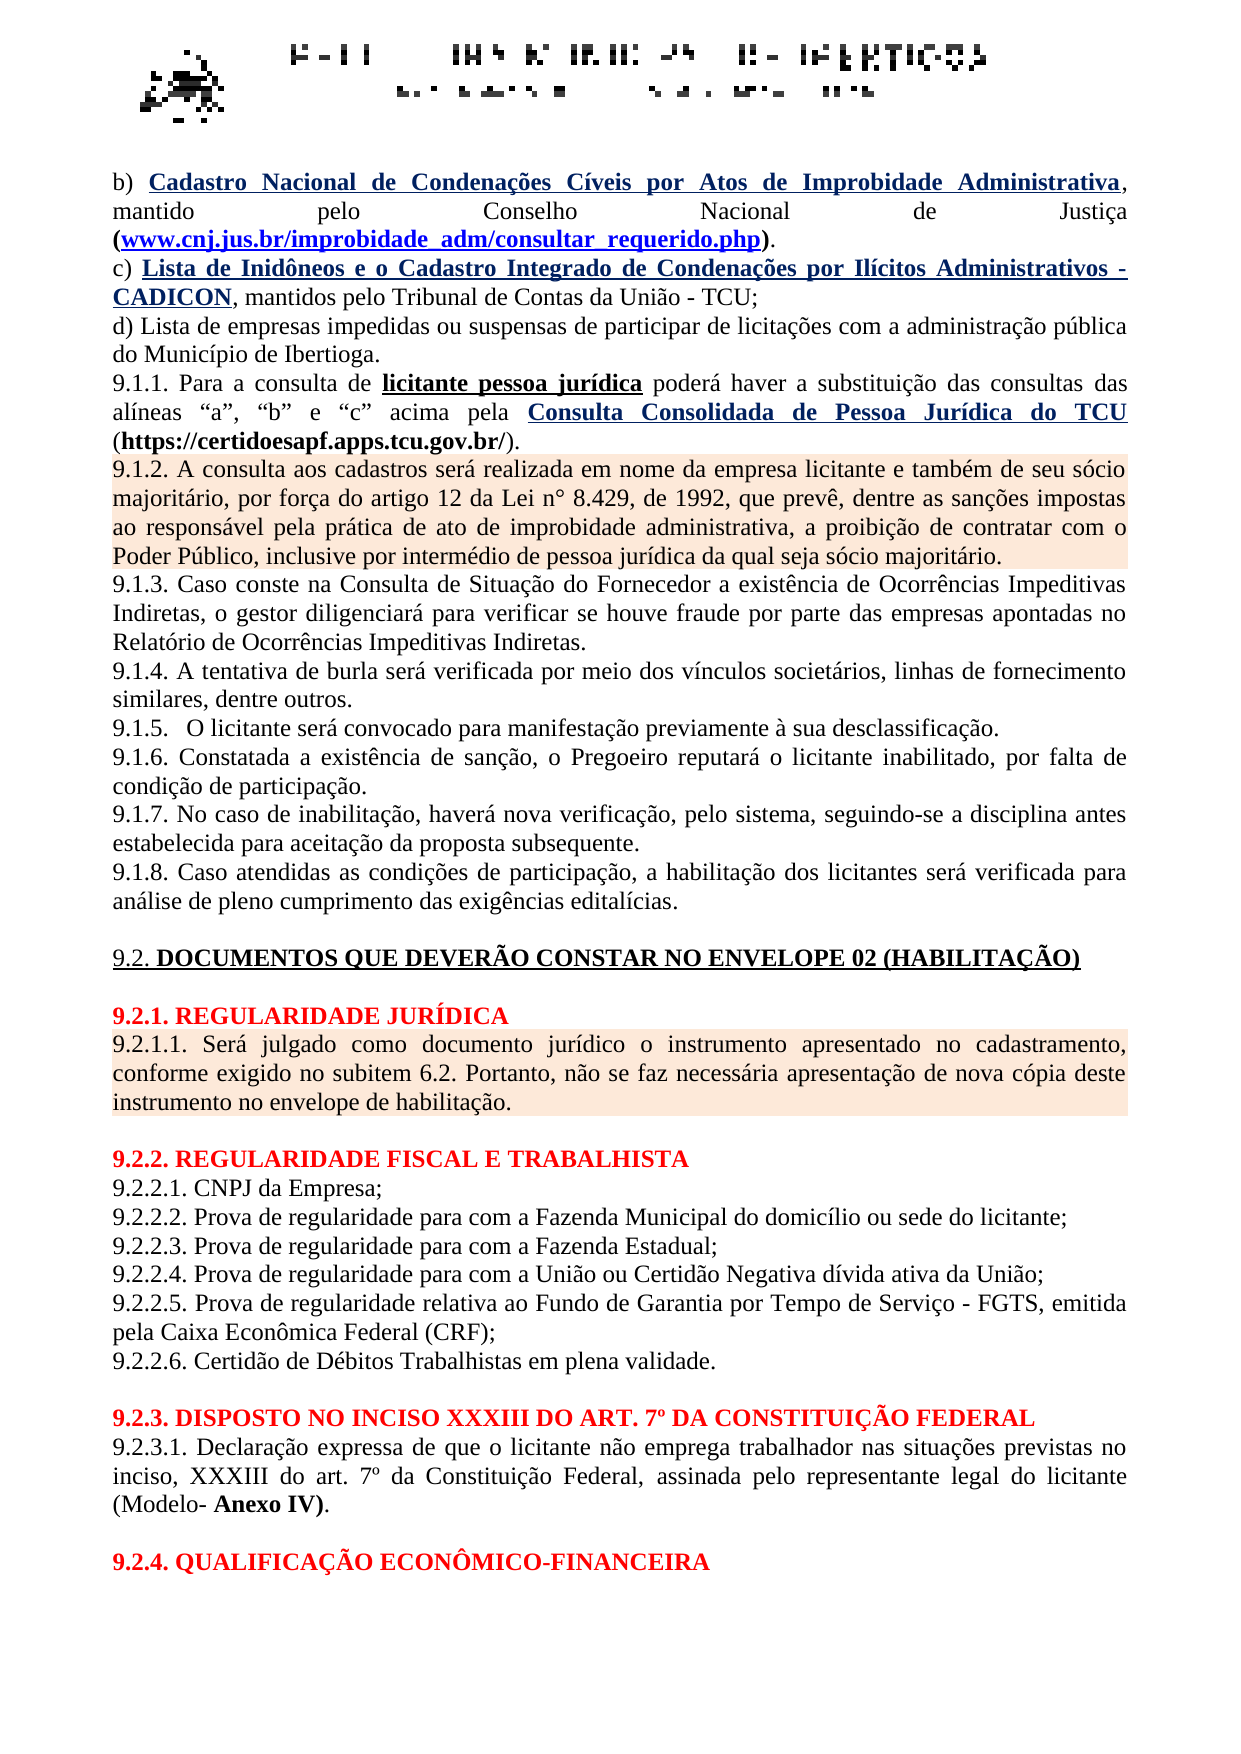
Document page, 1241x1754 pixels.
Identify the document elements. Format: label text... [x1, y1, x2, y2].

text 9.2.2.4. Prova de regularidade para com a União ou Certidão Negativa dívida ativa da União; [112, 1259, 1128, 1288]
text 9.2.2.3. Prova de regularidade para com a Fazenda Estadual; [112, 1231, 1128, 1259]
text 9.2.2.6. Certidão de Débitos Trabalhistas em plena validade. [112, 1346, 1128, 1374]
list 9.1.7. No caso de inabilitação, haverá nova verificação, pelo sistema, seguindo-se a disciplina antes estabelecida para aceitação da proposta subsequente. [112, 799, 1128, 857]
text 9.2.2.5. Prova de regularidade relativa ao Fundo de Garantia por Tempo de Serviço - FGTS, emitida pela Caixa Econômica Federal (CRF); [112, 1288, 1128, 1346]
text 9.2.2. REGULARIDADE FISCAL E TRABALHISTA [112, 1144, 1128, 1173]
list O licitante será convocado para manifestação previamente à sua desclassificação. [112, 713, 1128, 742]
text 9.2.3. DISPOSTO NO INCISO XXXIII DO ART. 7º DA CONSTITUIÇÃO FEDERAL [112, 1403, 1128, 1432]
list d) Lista de empresas impedidas ou suspensas de participar de licitações com a administração pública do Município de Ibertioga. [112, 311, 1128, 368]
list 9.1.2. A consulta aos cadastros será realizada em nome da empresa licitante e também de seu sócio majoritário, por força do artigo 12 da Lei n° 8.429, de 1992, que prevê, dentre as sanções impostas ao responsável pela prática de ato de improbidade administrativa, a proibição de contratar com o Poder Público, inclusive por intermédio de pessoa jurídica da qual seja sócio majoritário. [112, 454, 1128, 569]
text 9.2. DOCUMENTOS QUE DEVERÃO CONSTAR NO ENVELOPE 02 (HABILITAÇÃO) [112, 943, 1128, 972]
text 9.2.2.1. CNPJ da Empresa; [112, 1173, 1128, 1202]
text 9.1.1. Para a consulta de licitante pessoa jurídica poderá haver a substituição das consultas das alíneas “a”, “b” e “c” acima pela Consulta Consolidada de Pessoa Jurídica do TCU (https://certidoesapf.apps.tcu.gov.br/). [112, 368, 1128, 454]
text 9.2.2.2. Prova de regularidade para com a Fazenda Municipal do domicílio ou sede do licitante; [112, 1202, 1128, 1231]
list 9.1.3. Caso conste na Consulta de Situação do Fornecedor a existência de Ocorrências Impeditivas Indiretas, o gestor diligenciará para verificar se houve fraude por parte das empresas apontadas no Relatório de Ocorrências Impeditivas Indiretas. [112, 569, 1128, 656]
text 9.2.1.1. Será julgado como documento jurídico o instrumento apresentado no cadastramento, conforme exigido no subitem 6.2. Portanto, não se faz necessária apresentação de nova cópia deste instrumento no envelope de habilitação. [112, 1029, 1128, 1116]
list 9.1.8. Caso atendidas as condições de participação, a habilitação dos licitantes será verificada para análise de pleno cumprimento das exigências editalícias. [112, 857, 1128, 914]
list b) Cadastro Nacional de Condenações Cíveis por Atos de Improbidade Administrativa, mantido pelo Conselho Nacional de Justiça (www.cnj.jus.br/improbidade_adm/consultar_requerido.php). [112, 167, 1128, 253]
list 9.1.4. A tentativa de burla será verificada por meio dos vínculos societários, linhas de fornecimento similares, dentre outros. [112, 656, 1128, 713]
text 9.2.3.1. Declaração expressa de que o licitante não emprega trabalhador nas situações previstas no inciso, XXXIII do art. 7º da Constituição Federal, assinada pelo representante legal do licitante (Modelo- Anexo IV). [112, 1432, 1128, 1518]
text 9.2.1. REGULARIDADE JURÍDICA [112, 1001, 1128, 1029]
list c) Lista de Inidôneos e o Cadastro Integrado de Condenações por Ilícitos Administrativos - CADICON, mantidos pelo Tribunal de Contas da União - TCU; [112, 253, 1128, 311]
text 9.2.4. QUALIFICAÇÃO ECONÔMICO-FINANCEIRA [112, 1547, 1128, 1576]
list 9.1.6. Constatada a existência de sanção, o Pregoeiro reputará o licitante inabilitado, por falta de condição de participação. [112, 742, 1128, 799]
